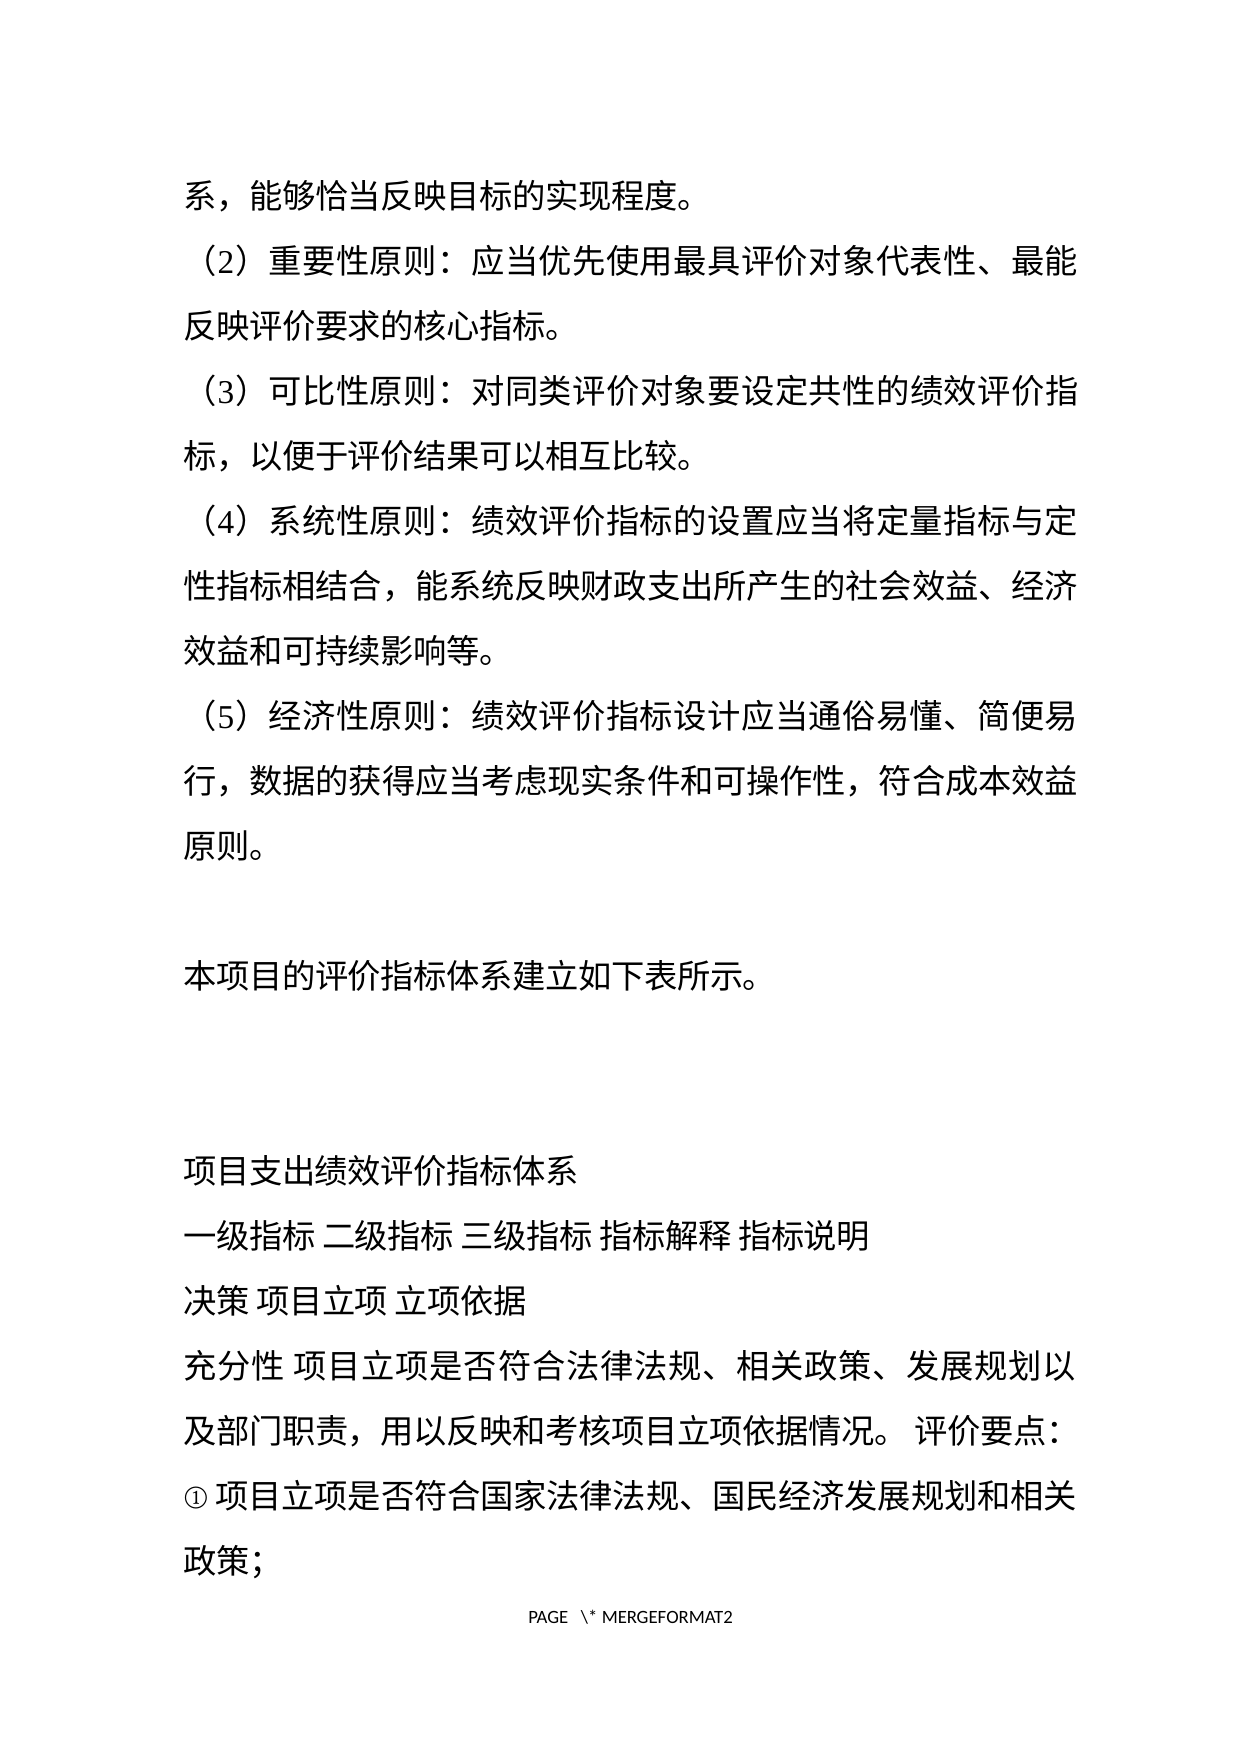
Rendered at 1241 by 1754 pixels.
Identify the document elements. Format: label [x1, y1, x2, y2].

text [183, 162, 1078, 1592]
